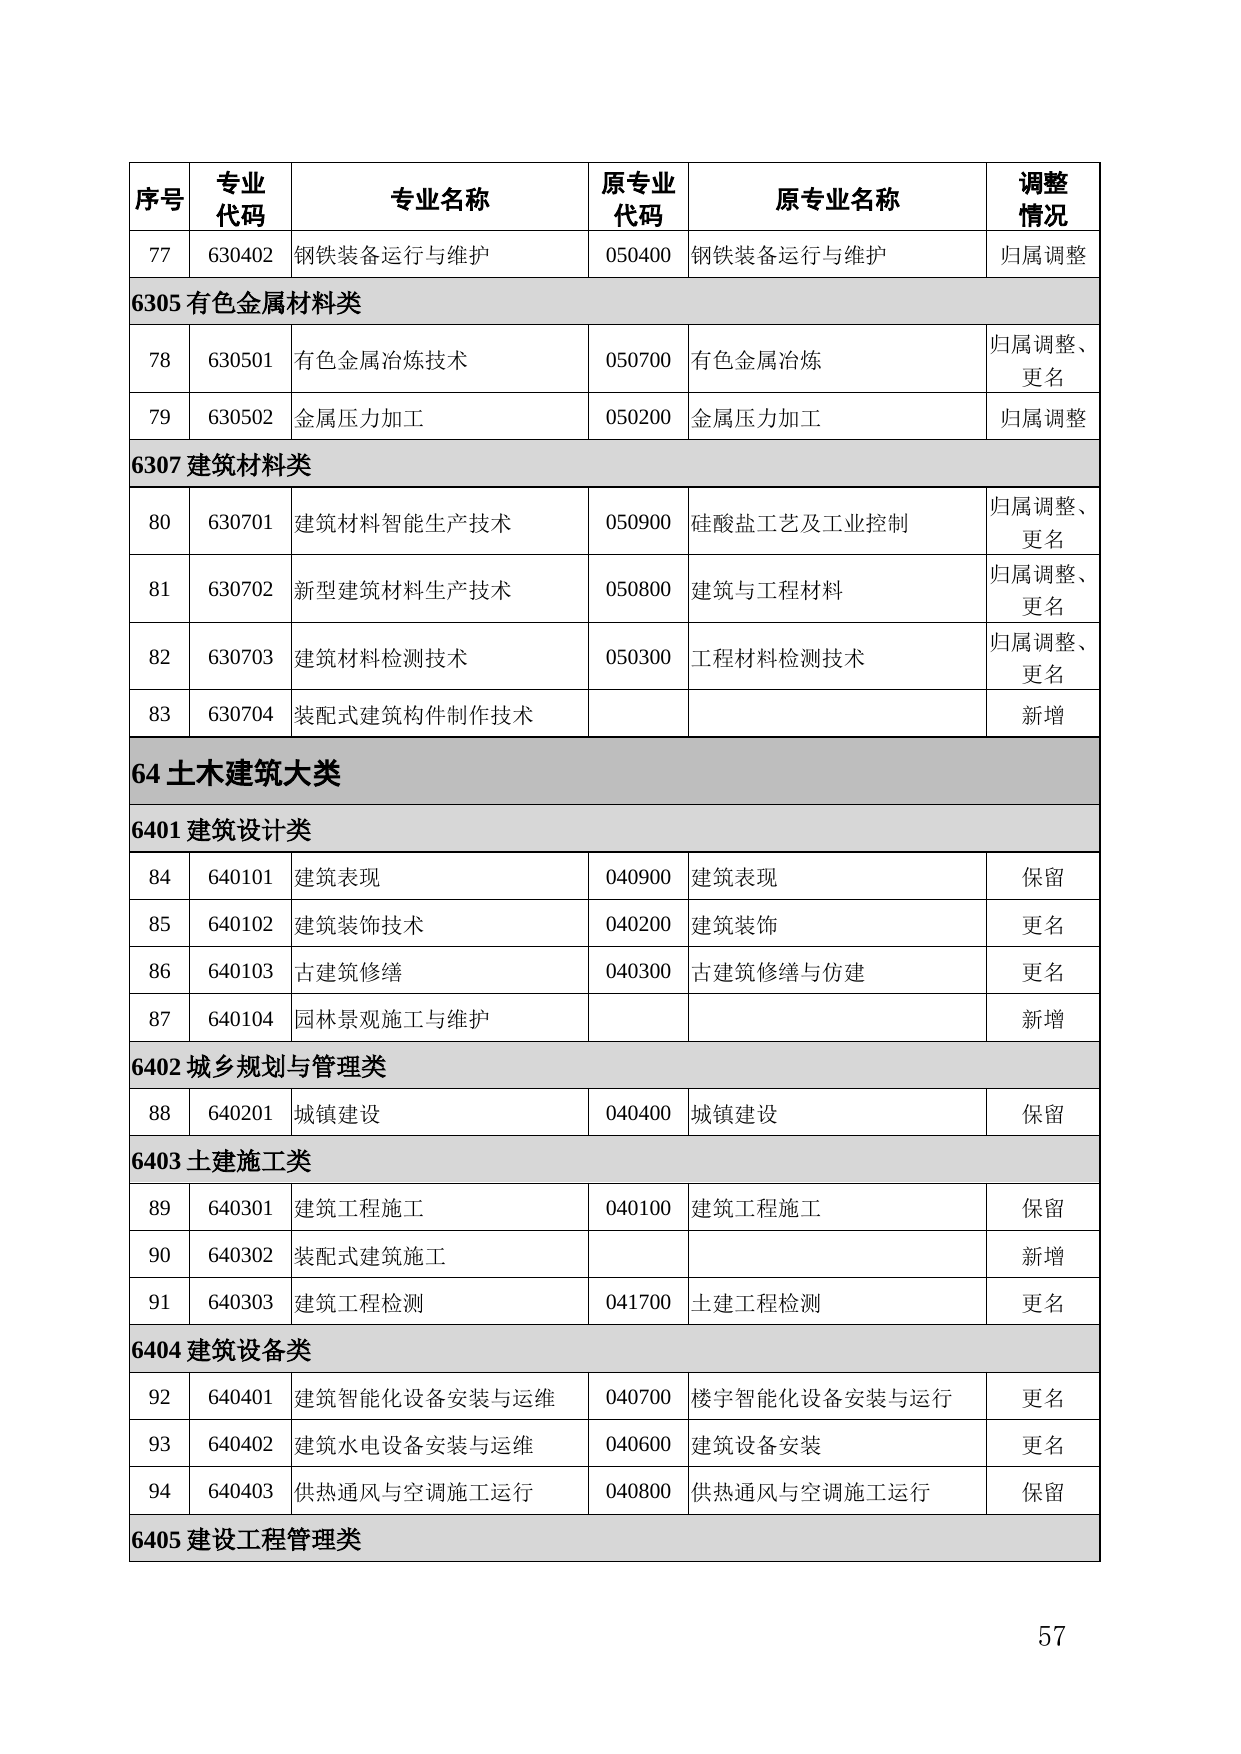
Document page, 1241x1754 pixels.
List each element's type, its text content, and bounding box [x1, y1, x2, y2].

table_cell 050300 [589, 623, 688, 689]
table_cell 建筑智能化设备安装与运维 [292, 1373, 588, 1419]
table_cell 86 [130, 947, 189, 993]
table_cell 建筑表现 [689, 853, 986, 899]
table_cell 040100 [589, 1184, 688, 1230]
table_cell 040400 [589, 1089, 688, 1135]
table_cell 建筑装饰 [689, 900, 986, 946]
table_cell 93 [130, 1420, 189, 1466]
table_cell [689, 690, 986, 736]
table_header 序号 [130, 163, 189, 229]
table_cell 归属调整、更名 [987, 623, 1099, 689]
table_cell [689, 1231, 986, 1277]
table_cell 630502 [190, 393, 291, 439]
table_cell 64土木建筑大类 [130, 738, 1099, 804]
table_cell 640103 [190, 947, 291, 993]
table_cell 新型建筑材料生产技术 [292, 555, 588, 622]
table_cell 78 [130, 325, 189, 392]
table_cell 钢铁装备运行与维护 [689, 231, 986, 277]
table_cell 建筑设备安装 [689, 1420, 986, 1466]
table_header 原专业 代码 [589, 163, 688, 229]
table_cell 建筑材料检测技术 [292, 623, 588, 689]
table_cell 6307建筑材料类 [130, 440, 1099, 486]
table_cell 保留 [987, 853, 1099, 899]
table_cell 640403 [190, 1467, 291, 1513]
table_cell 040900 [589, 853, 688, 899]
table_cell 640102 [190, 900, 291, 946]
table_cell 归属调整 [987, 231, 1099, 277]
table_cell 6402城乡规划与管理类 [130, 1042, 1099, 1088]
table_cell 建筑材料智能生产技术 [292, 488, 588, 554]
table_cell 土建工程检测 [689, 1278, 986, 1324]
table_cell 79 [130, 393, 189, 439]
table_cell 81 [130, 555, 189, 622]
table_cell 更名 [987, 947, 1099, 993]
table_cell 640402 [190, 1420, 291, 1466]
table_cell 工程材料检测技术 [689, 623, 986, 689]
table_cell 建筑装饰技术 [292, 900, 588, 946]
table_header 调整 情况 [987, 163, 1099, 229]
table_cell 新增 [987, 1231, 1099, 1277]
table_header 原专业名称 [689, 163, 986, 229]
table_cell 640104 [190, 994, 291, 1041]
table_cell 建筑表现 [292, 853, 588, 899]
table_cell 金属压力加工 [689, 393, 986, 439]
table_cell 保留 [987, 1184, 1099, 1230]
table_cell 新增 [987, 690, 1099, 736]
table_cell 城镇建设 [292, 1089, 588, 1135]
table_cell 040300 [589, 947, 688, 993]
table_cell [589, 994, 688, 1041]
table_cell 6401建筑设计类 [130, 805, 1099, 851]
table_cell 新增 [987, 994, 1099, 1041]
table_cell 640101 [190, 853, 291, 899]
table_cell 050400 [589, 231, 688, 277]
table_cell 归属调整 [987, 393, 1099, 439]
table_cell 6404建筑设备类 [130, 1325, 1099, 1372]
table_cell 更名 [987, 1373, 1099, 1419]
table_cell 古建筑修缮与仿建 [689, 947, 986, 993]
table_cell 90 [130, 1231, 189, 1277]
table_cell 供热通风与空调施工运行 [292, 1467, 588, 1513]
table_cell 040800 [589, 1467, 688, 1513]
table_cell 装配式建筑构件制作技术 [292, 690, 588, 736]
table_cell 楼宇智能化设备安装与运行 [689, 1373, 986, 1419]
table_cell 640201 [190, 1089, 291, 1135]
table_cell 94 [130, 1467, 189, 1513]
table_cell 有色金属冶炼 [689, 325, 986, 392]
table_cell 050900 [589, 488, 688, 554]
table_cell 建筑与工程材料 [689, 555, 986, 622]
table_cell 041700 [589, 1278, 688, 1324]
table_cell 6405建设工程管理类 [130, 1515, 1099, 1561]
table_header 专业 代码 [190, 163, 291, 229]
table_cell 040200 [589, 900, 688, 946]
table_cell 630702 [190, 555, 291, 622]
table_cell 园林景观施工与维护 [292, 994, 588, 1041]
table_cell 640401 [190, 1373, 291, 1419]
table_header 专业名称 [292, 163, 588, 229]
table_cell 87 [130, 994, 189, 1041]
table_cell 保留 [987, 1467, 1099, 1513]
table_cell 归属调整、更名 [987, 488, 1099, 554]
table_cell 金属压力加工 [292, 393, 588, 439]
table_cell 630704 [190, 690, 291, 736]
table_cell 装配式建筑施工 [292, 1231, 588, 1277]
table_cell 77 [130, 231, 189, 277]
table_cell 040700 [589, 1373, 688, 1419]
table_cell 硅酸盐工艺及工业控制 [689, 488, 986, 554]
table_cell 640301 [190, 1184, 291, 1230]
table_cell 保留 [987, 1089, 1099, 1135]
table_cell 建筑水电设备安装与运维 [292, 1420, 588, 1466]
table_cell 91 [130, 1278, 189, 1324]
table_cell 建筑工程施工 [292, 1184, 588, 1230]
table_cell 建筑工程施工 [689, 1184, 986, 1230]
table_cell 640302 [190, 1231, 291, 1277]
table_cell 85 [130, 900, 189, 946]
table_cell 630501 [190, 325, 291, 392]
table_cell [589, 1231, 688, 1277]
table_cell 050800 [589, 555, 688, 622]
table_cell 92 [130, 1373, 189, 1419]
table_cell [589, 690, 688, 736]
table_cell 古建筑修缮 [292, 947, 588, 993]
table_cell 归属调整、更名 [987, 555, 1099, 622]
table_cell 归属调整、更名 [987, 325, 1099, 392]
table_cell 钢铁装备运行与维护 [292, 231, 588, 277]
table_cell 89 [130, 1184, 189, 1230]
table_cell 640303 [190, 1278, 291, 1324]
table_cell 更名 [987, 900, 1099, 946]
table_cell 80 [130, 488, 189, 554]
table_cell 更名 [987, 1420, 1099, 1466]
table_cell 630402 [190, 231, 291, 277]
table_cell 82 [130, 623, 189, 689]
table_cell 050700 [589, 325, 688, 392]
table_cell 6403土建施工类 [130, 1136, 1099, 1182]
table_cell 供热通风与空调施工运行 [689, 1467, 986, 1513]
table_cell 88 [130, 1089, 189, 1135]
table_cell 630701 [190, 488, 291, 554]
table_cell [689, 994, 986, 1041]
table_cell 更名 [987, 1278, 1099, 1324]
table_cell 630703 [190, 623, 291, 689]
table_cell 83 [130, 690, 189, 736]
table_cell 84 [130, 853, 189, 899]
table_cell 建筑工程检测 [292, 1278, 588, 1324]
table_cell 040600 [589, 1420, 688, 1466]
table_cell 城镇建设 [689, 1089, 986, 1135]
table_cell 有色金属冶炼技术 [292, 325, 588, 392]
table_cell 6305有色金属材料类 [130, 278, 1099, 324]
table_cell 050200 [589, 393, 688, 439]
